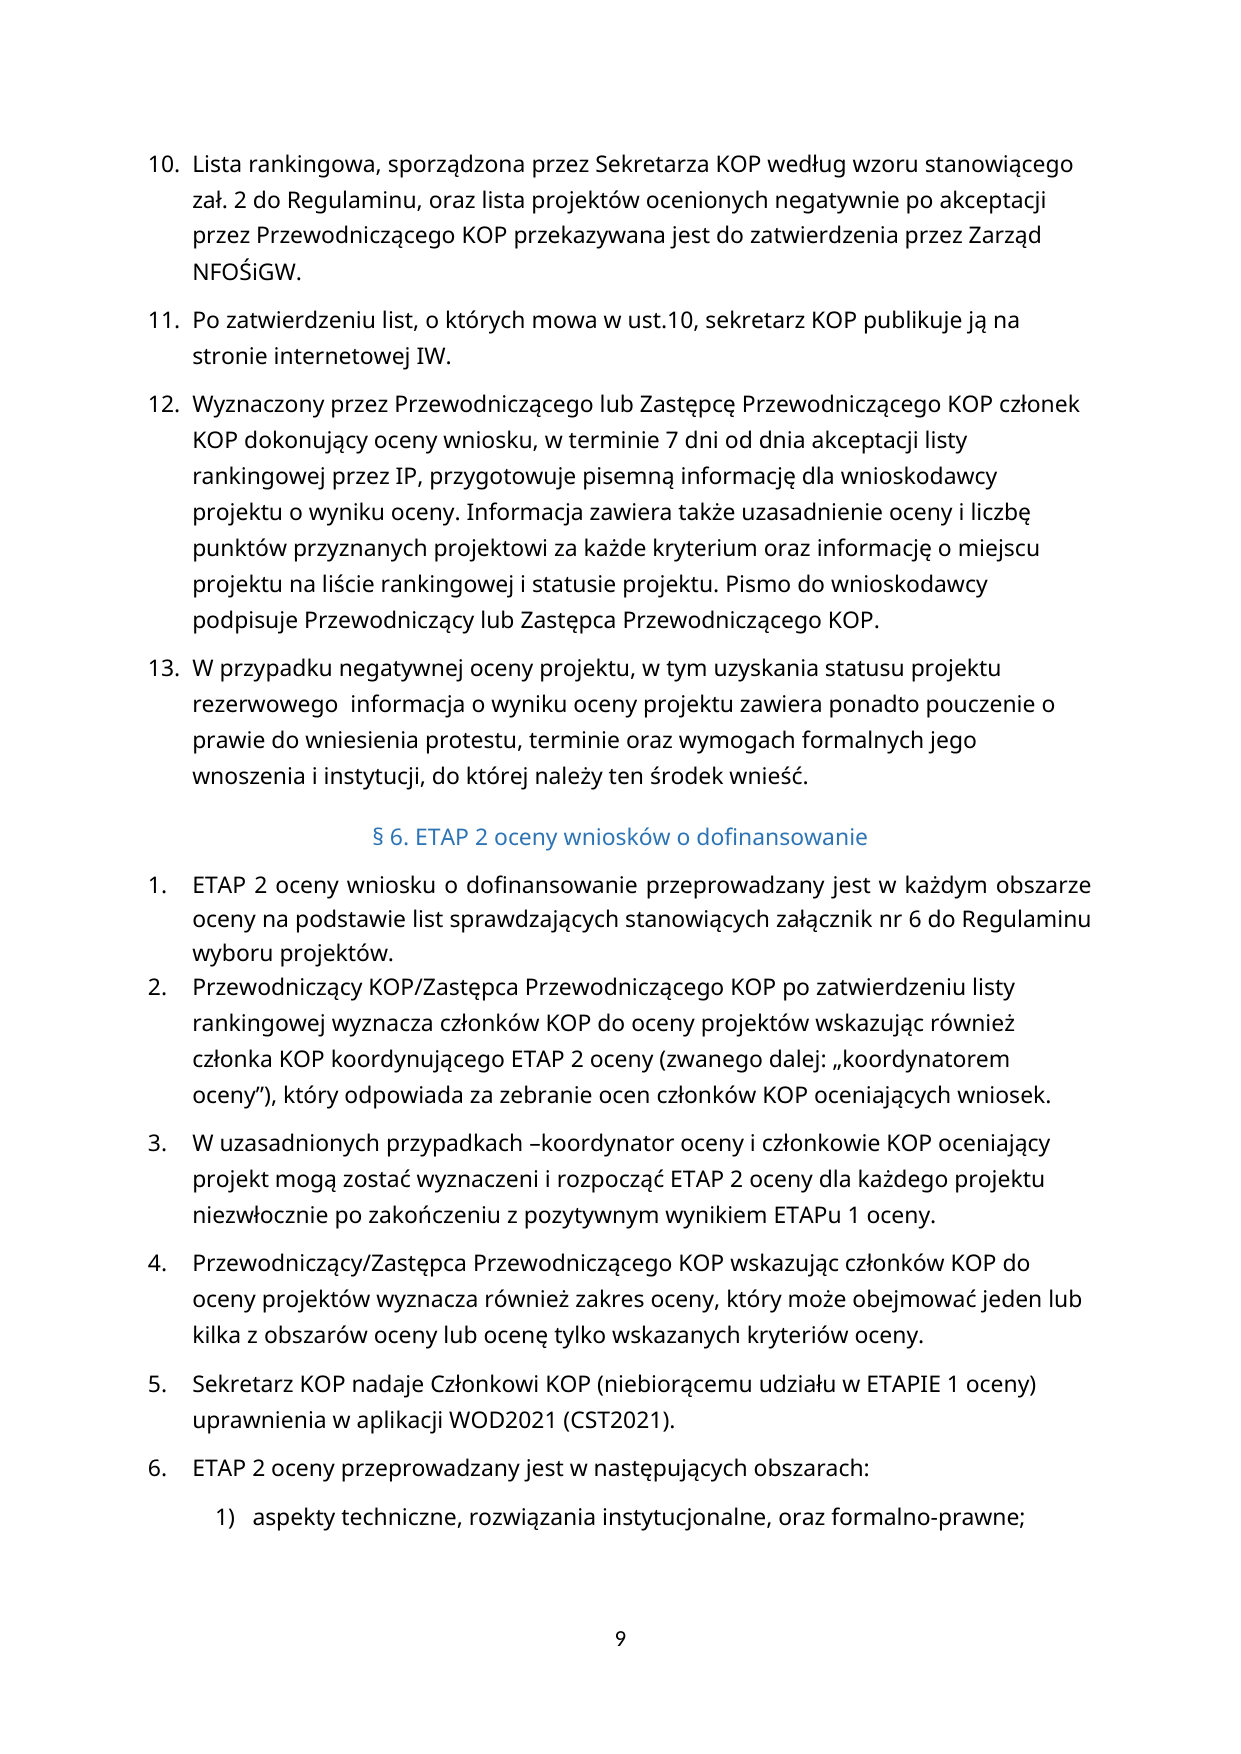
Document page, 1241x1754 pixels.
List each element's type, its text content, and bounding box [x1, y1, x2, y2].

list ETAP 2 oceny wniosku o dofinansowanie przeprowadzany jest w każdym obszarze oceny na podstawie list sprawdzających stanowiących załącznik nr 6 do Regulaminu wyboru projektów. [148, 869, 1093, 968]
list W uzasadnionych przypadkach –koordynator oceny i członkowie KOP oceniający projekt mogą zostać wyznaczeni i rozpocząć ETAP 2 oceny dla każdego projektu niezwłocznie po zakończeniu z pozytywnym wynikiem ETAPu 1 oceny. [148, 1127, 1093, 1230]
list Wyznaczony przez Przewodniczącego lub Zastępcę Przewodniczącego KOP członek KOP dokonujący oceny wniosku, w terminie 7 dni od dnia akceptacji listy rankingowej przez IP, przygotowuje pisemną informację dla wnioskodawcy projektu o wyniku oceny. Informacja zawiera także uzasadnienie oceny i liczbę punktów przyznanych projektowi za każde kryterium oraz informację o miejscu projektu na liście rankingowej i statusie projektu. Pismo do wnioskodawcy podpisuje Przewodniczący lub Zastępca Przewodniczącego KOP. [148, 388, 1093, 635]
list Przewodniczący KOP/Zastępca Przewodniczącego KOP po zatwierdzeniu listy rankingowej wyznacza członków KOP do oceny projektów wskazując również członka KOP koordynującego ETAP 2 oceny (zwanego dalej: „koordynatorem oceny”), który odpowiada za zebranie ocen członków KOP oceniających wniosek. [148, 971, 1093, 1110]
subtitle § 6. ETAP 2 oceny wniosków o dofinansowanie [148, 821, 1093, 852]
list Lista rankingowa, sporządzona przez Sekretarza KOP według wzoru stanowiącego zał. 2 do Regulaminu, oraz lista projektów ocenionych negatywnie po akceptacji przez Przewodniczącego KOP przekazywana jest do zatwierdzenia przez Zarząd NFOŚiGW. [148, 148, 1093, 287]
list Po zatwierdzeniu list, o których mowa w ust.10, sekretarz KOP publikuje ją na stronie internetowej IW. [148, 304, 1093, 371]
list W przypadku negatywnej oceny projektu, w tym uzyskania statusu projektu rezerwowego informacja o wyniku oceny projektu zawiera ponadto pouczenie o prawie do wniesienia protestu, terminie oraz wymogach formalnych jego wnoszenia i instytucji, do której należy ten środek wnieść. [148, 652, 1093, 791]
list Przewodniczący/Zastępca Przewodniczącego KOP wskazując członków KOP do oceny projektów wyznacza również zakres oceny, który może obejmować jeden lub kilka z obszarów oceny lub ocenę tylko wskazanych kryteriów oceny. [148, 1247, 1093, 1350]
list ETAP 2 oceny przeprowadzany jest w następujących obszarach: [148, 1452, 1093, 1483]
list aspekty techniczne, rozwiązania instytucjonalne, oraz formalno-prawne; [215, 1500, 1093, 1532]
list Sekretarz KOP nadaje Członkowi KOP (niebiorącemu udziału w ETAPIE 1 oceny) uprawnienia w aplikacji WOD2021 (CST2021). [148, 1368, 1093, 1435]
